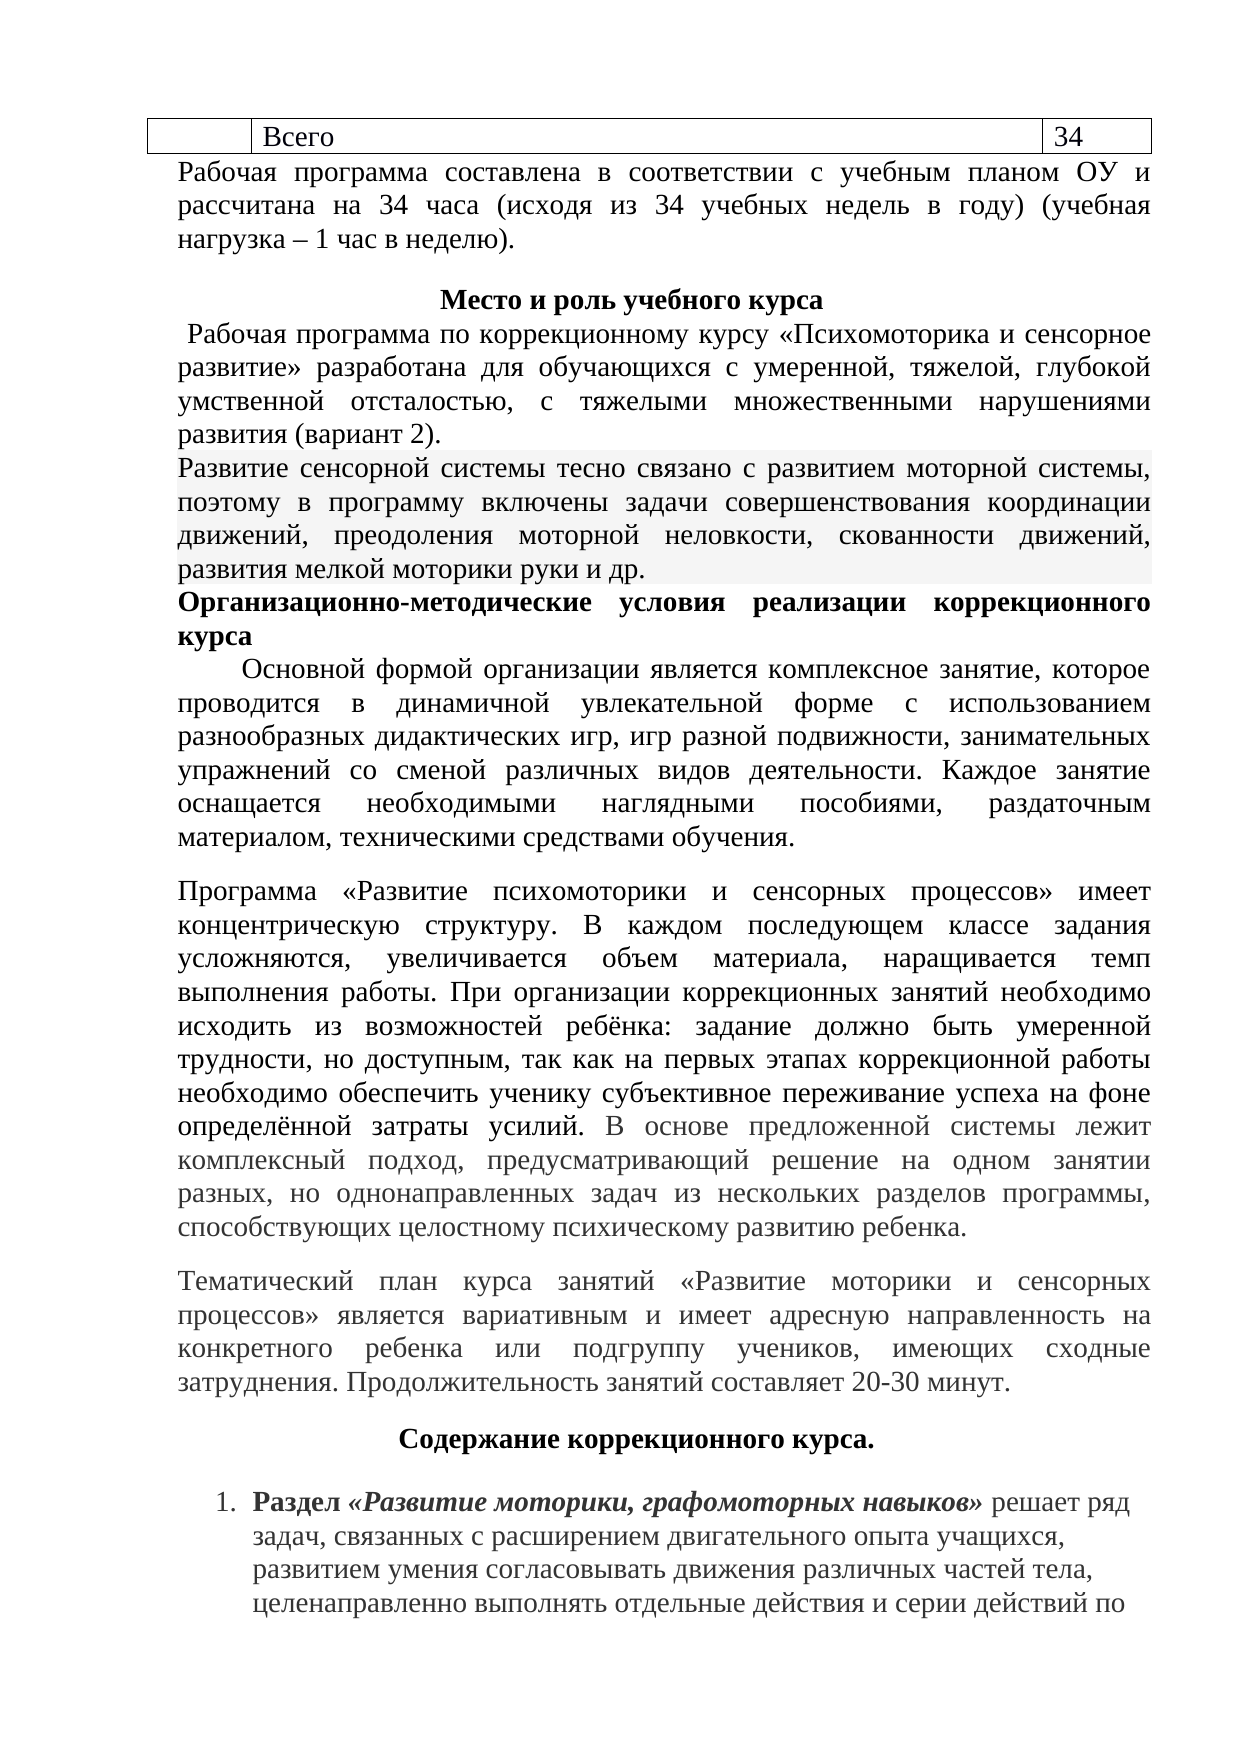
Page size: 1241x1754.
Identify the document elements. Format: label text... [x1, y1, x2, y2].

table_cell Всего [252, 119, 1042, 153]
text Рабочая программа по коррекционному курсу «Психомоторика и сенсорное развитие» разработана для обучающихся с умеренной, тяжелой, глубокой умственной отсталостью, с тяжелыми множественными нарушениями развития (вариант 2). [177, 316, 1152, 450]
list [215, 1484, 1152, 1618]
list Содержание коррекционного курса. [252, 1421, 1152, 1455]
text Программа «Развитие психомоторики и сенсорных процессов» имеет концентрическую структуру. В каждом последующем классе задания усложняются, увеличивается объем материала, наращивается темп выполнения работы. При организации коррекционных занятий необходимо исходить из возможностей ребёнка: задание должно быть умеренной трудности, но доступным, так как на первых этапах коррекционной работы необходимо обеспечить ученику субъективное переживание успеха на фоне определённой затраты усилий. В основе предложенной системы лежит комплексный подход, предусматривающий решение на одном занятии разных, но однонаправленных задач из нескольких разделов программы, способствующих целостному психическому развитию ребенка. [177, 873, 1152, 1242]
text Рабочая программа составлена в соответствии с учебным планом ОУ и рассчитана на 34 часа (исходя из 34 учебных недель в году) (учебная нагрузка – 1 час в неделю). [177, 154, 1152, 254]
table_cell [148, 119, 251, 153]
table_cell 34 [1043, 119, 1151, 153]
text Развитие сенсорной системы тесно связано с развитием моторной системы, поэтому в программу включены задачи совершенствования координации движений, преодоления моторной неловкости, скованности движений, развития мелкой моторики руки и др. [177, 450, 1152, 584]
text Основной формой организации является комплексное занятие, которое проводится в динамичной увлекательной форме с использованием разнообразных дидактических игр, игр разной подвижности, занимательных упражнений со сменой различных видов деятельности. Каждое занятие оснащается необходимыми наглядными пособиями, раздаточным материалом, техническими средствами обучения. [177, 651, 1152, 853]
text Тематический план курса занятий «Развитие моторики и сенсорных процессов» является вариативным и имеет адресную направленность на конкретного ребенка или подгруппу учеников, имеющих сходные затруднения. Продолжительность занятий составляет 20-30 минут. [177, 1263, 1152, 1397]
text Организационно-методические условия реализации коррекционного курса [177, 584, 1152, 651]
text Место и роль учебного курса [177, 282, 1152, 316]
